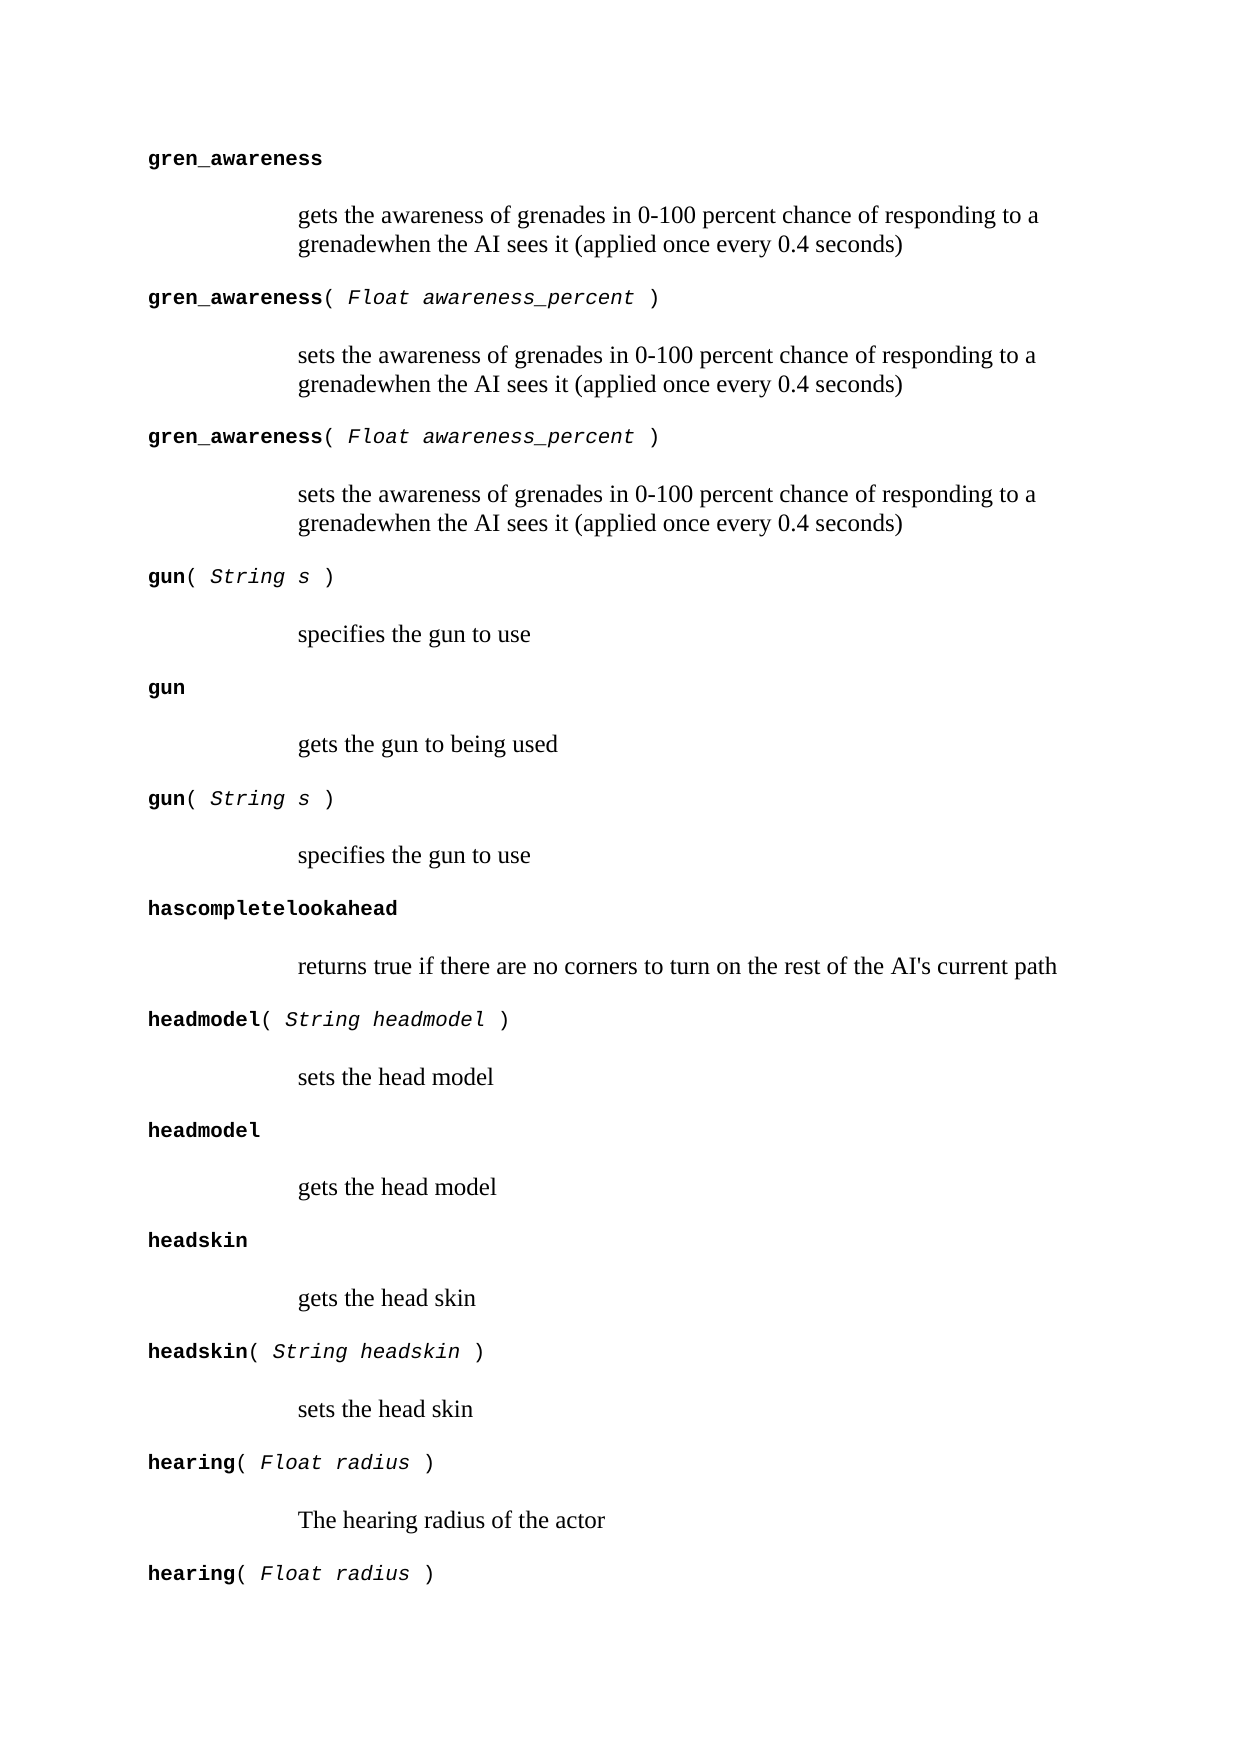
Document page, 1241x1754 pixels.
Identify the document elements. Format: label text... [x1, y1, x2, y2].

text sets the awareness of grenades in 0-100 percent chance of responding to a grenadewhen the AI sees it (applied once every 0.4 seconds) [298, 479, 1093, 537]
text sets the head model [298, 1062, 1093, 1091]
text gets the awareness of grenades in 0-100 percent chance of responding to a grenadewhen the AI sees it (applied once every 0.4 seconds) [298, 200, 1093, 258]
text gun( String s ) [148, 566, 1093, 590]
text gren_awareness( Float awareness_percent ) [148, 427, 1093, 450]
text sets the head skin [298, 1394, 1093, 1423]
text gun [148, 677, 1093, 700]
text gets the head skin [298, 1283, 1093, 1312]
text gun( String s ) [148, 787, 1093, 811]
text hearing( Float radius ) [148, 1563, 1093, 1586]
text gets the head model [298, 1172, 1093, 1201]
text headskin [148, 1230, 1093, 1254]
text hearing( Float radius ) [148, 1452, 1093, 1476]
text The hearing radius of the actor [298, 1505, 1093, 1533]
text headmodel [148, 1120, 1093, 1143]
text gren_awareness( Float awareness_percent ) [148, 287, 1093, 311]
text specifies the gun to use [298, 619, 1093, 648]
text gets the gun to being used [298, 729, 1093, 758]
text returns true if there are no corners to turn on the rest of the AI's current path [298, 951, 1093, 980]
text sets the awareness of grenades in 0-100 percent chance of responding to a grenadewhen the AI sees it (applied once every 0.4 seconds) [298, 340, 1093, 397]
text gren_awareness [148, 148, 1093, 171]
text headmodel( String headmodel ) [148, 1009, 1093, 1033]
text headskin( String headskin ) [148, 1341, 1093, 1365]
text specifies the gun to use [298, 840, 1093, 869]
text hascompletelookahead [148, 898, 1093, 922]
